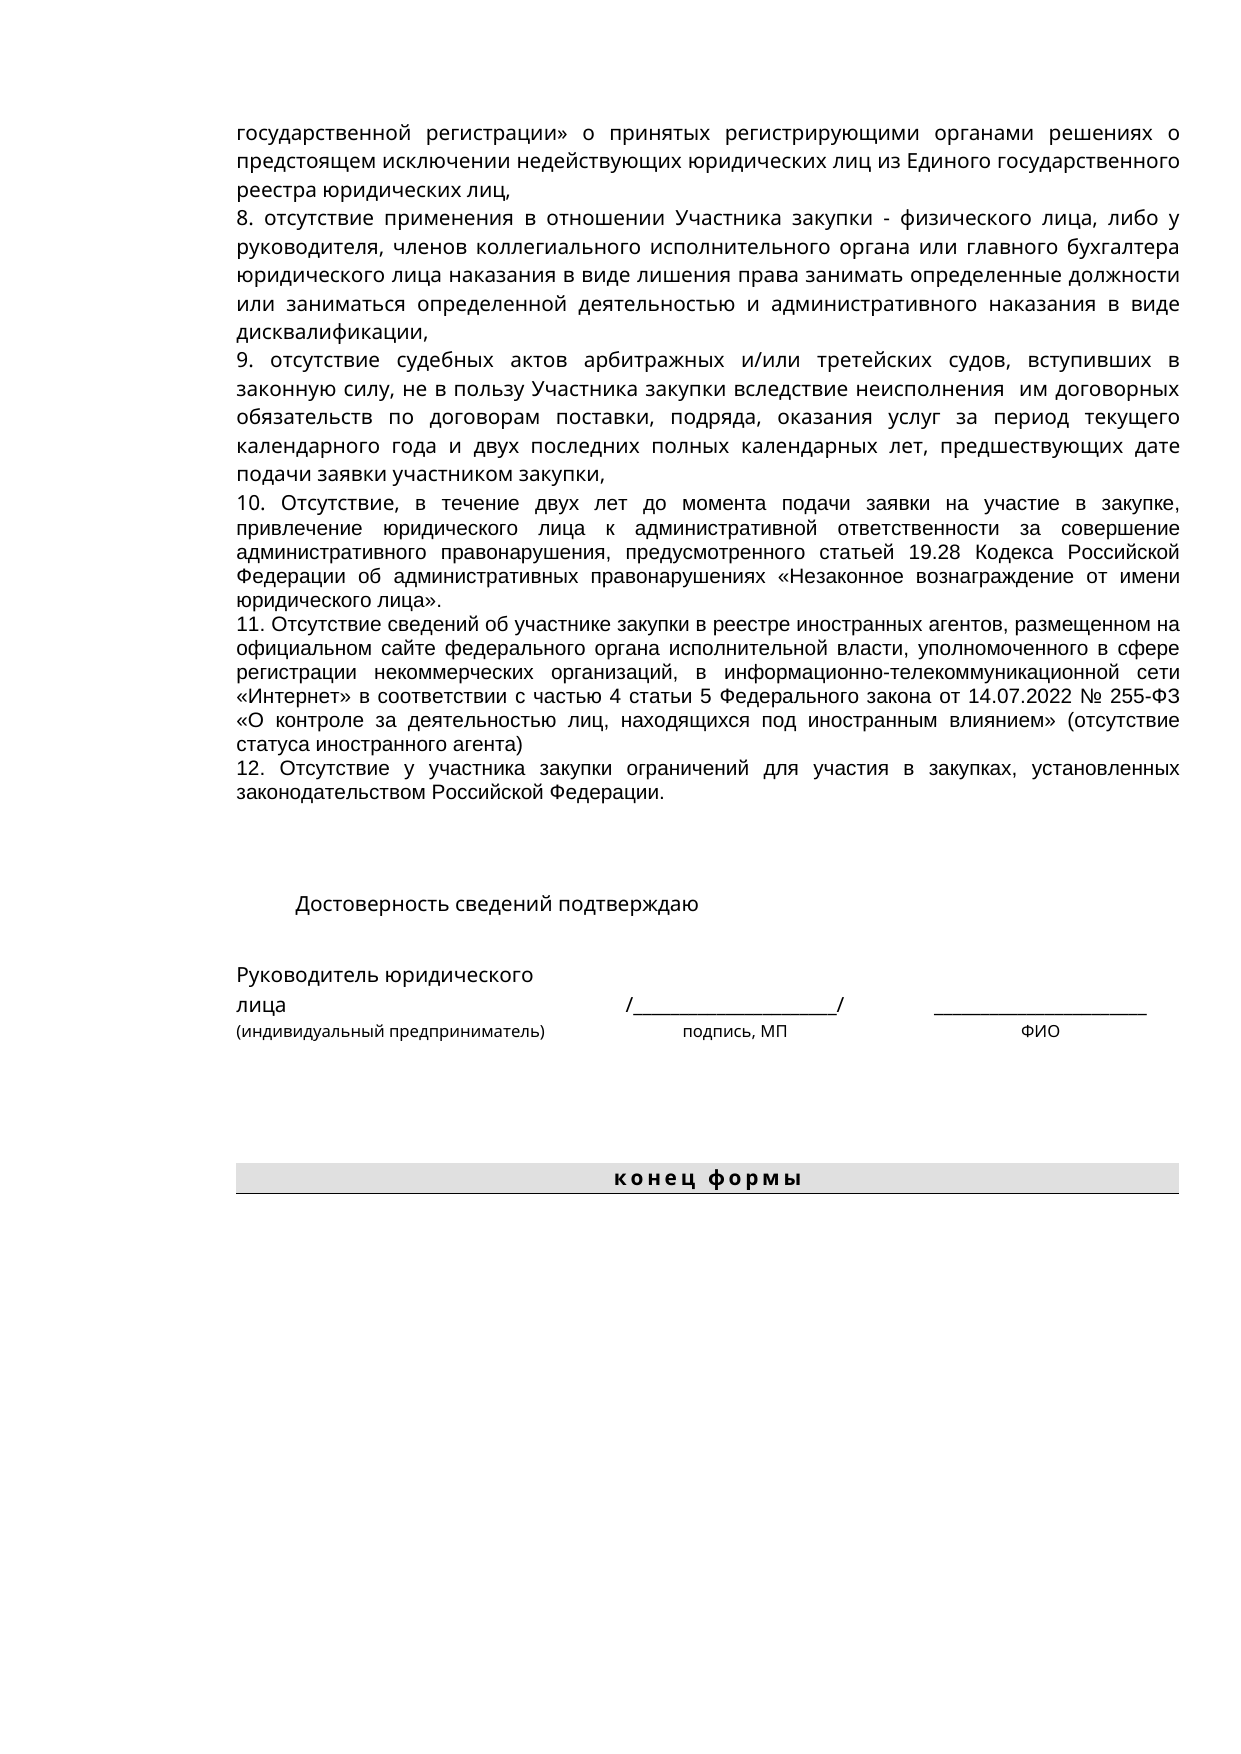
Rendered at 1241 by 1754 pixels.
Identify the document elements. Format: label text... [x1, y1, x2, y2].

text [236, 118, 1181, 203]
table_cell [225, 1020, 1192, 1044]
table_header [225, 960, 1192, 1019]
text 10. Отсутствие, в течение двух лет до момента подачи заявки на участие в закупке, привлечение юридического лица к административной ответственности за совершение административного правонарушения, предусмотренного статьей 19.28 Кодекса Российской Федерации об административных правонарушениях «Незаконное вознаграждение от имени юридического лица». [236, 488, 1181, 612]
text 9. отсутствие судебных актов арбитражных и/или третейских судов, вступивших в законную силу, не в пользу Участника закупки вследствие неисполнения им договорных обязательств по договорам поставки, подряда, оказания услуг за период текущего календарного года и двух последних полных календарных лет, предшествующих дате подачи заявки участником закупки, [236, 346, 1181, 488]
text 12. Отсутствие у участника закупки ограничений для участия в закупках, установленных законодательством Российской Федерации. [236, 756, 1181, 804]
text конец формы [236, 1163, 1179, 1193]
text 8. отсутствие применения в отношении Участника закупки - физического лица, либо у руководителя, членов коллегиального исполнительного органа или главного бухгалтера юридического лица наказания в виде лишения права занимать определенные должности или заниматься определенной деятельностью и административного наказания в виде дисквалификации, [236, 203, 1181, 346]
text 11. Отсутствие сведений об участнике закупки в реестре иностранных агентов, размещенном на официальном сайте федерального органа исполнительной власти, уполномоченного в сфере регистрации некоммерческих организаций, в информационно-телекоммуникационной сети «Интернет» в соответствии с частью 4 статьи 5 Федерального закона от 14.07.2022 № 255-ФЗ «О контроле за деятельностью лиц, находящихся под иностранным влиянием» (отсутствие статуса иностранного агента) [236, 612, 1181, 756]
text Достоверность сведений подтверждаю [236, 889, 1181, 917]
